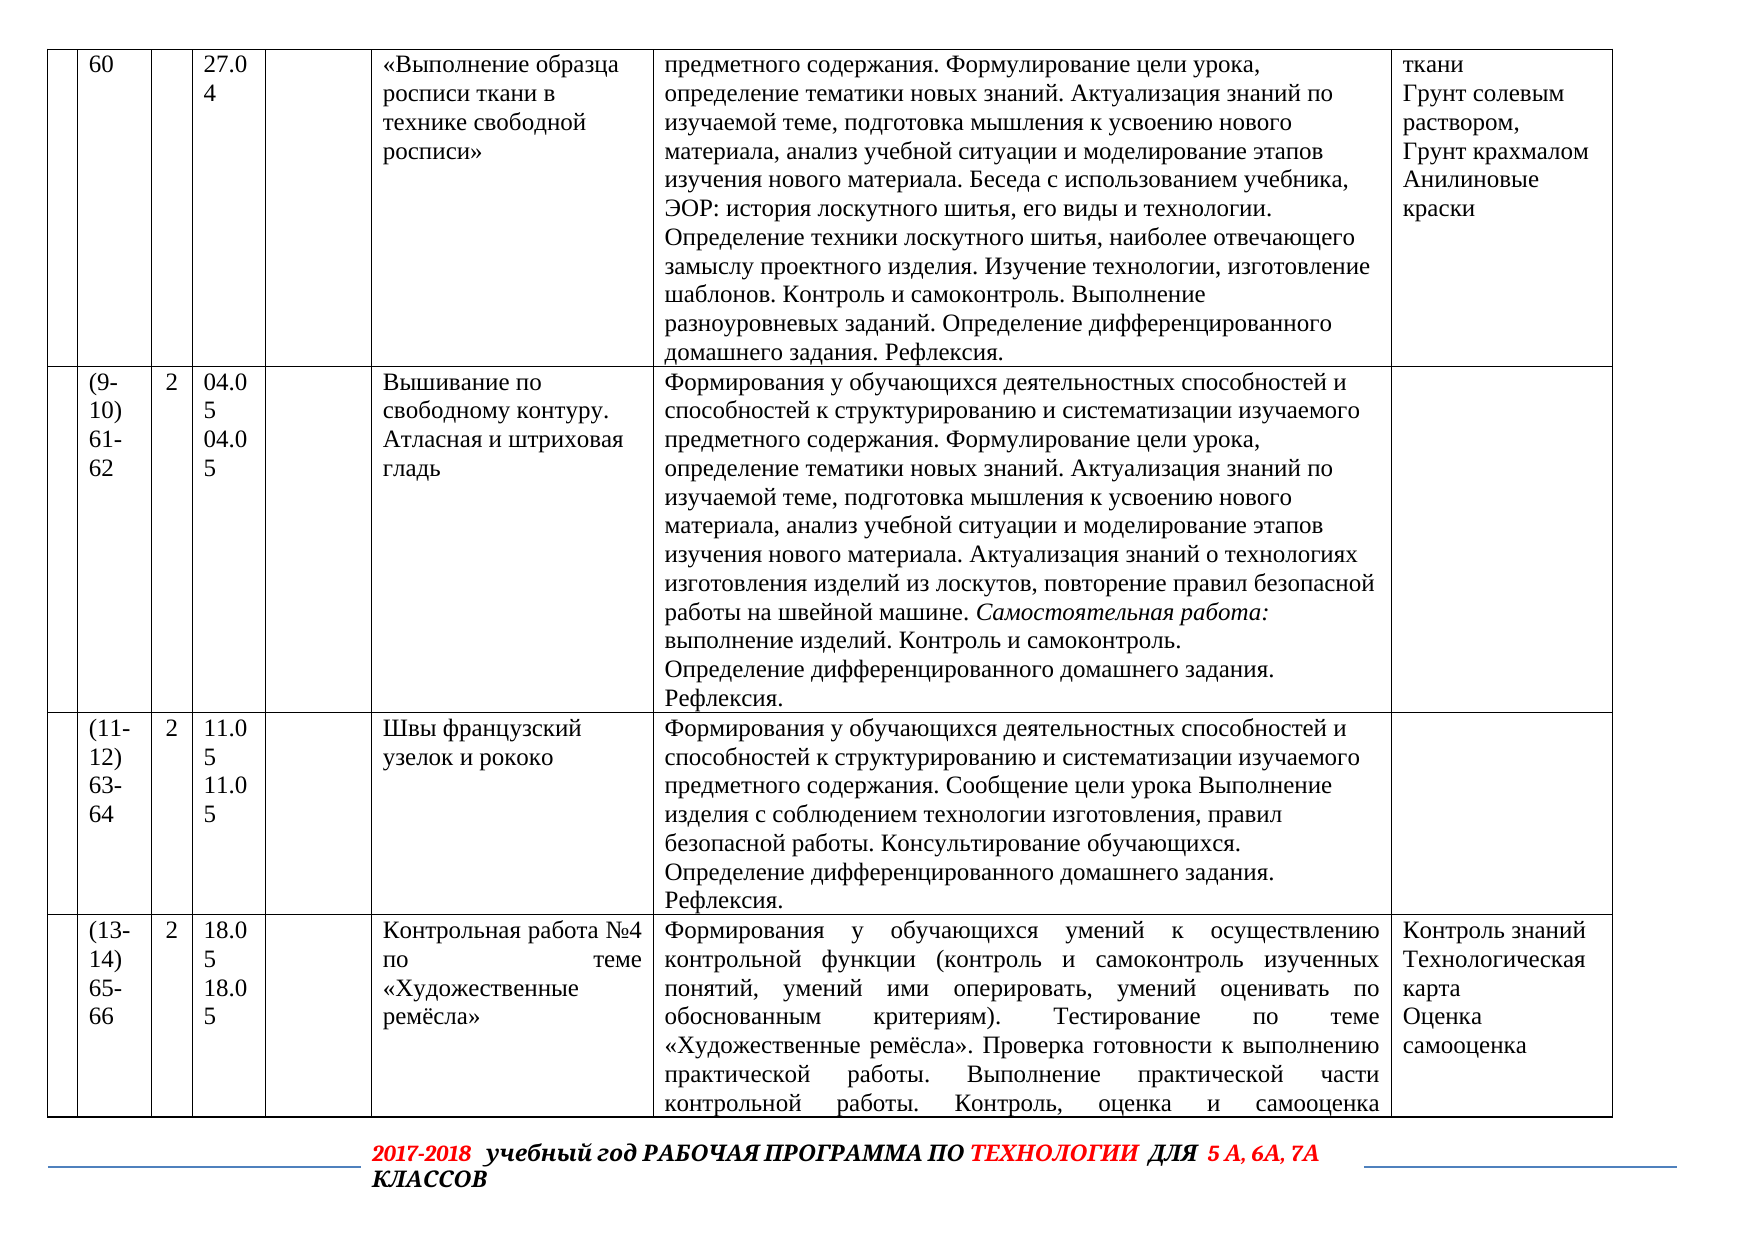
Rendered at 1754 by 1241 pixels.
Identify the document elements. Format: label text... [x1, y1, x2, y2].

table_cell [48, 50, 77, 366]
table_cell [1392, 713, 1612, 914]
table_cell [266, 915, 371, 1116]
table_cell 11.05 11.05 [193, 713, 265, 914]
table_cell [48, 915, 77, 1116]
table_cell 27.04 27.04 [193, 50, 265, 366]
table_cell 2 [152, 367, 192, 712]
table_cell Формирования у обучающихся деятельностных способностей и способностей к структурированию и систематизации изучаемого предметного содержания. Сообщение цели урока Выполнение изделия с соблюдением технологии изготовления, правил безопасной работы. Консультирование обучающихся. Определение дифференцированного домашнего задания. Рефлексия. [654, 713, 1391, 914]
table_cell Вышивание по свободному контуру. Атласная и штриховая гладь [372, 367, 653, 712]
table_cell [372, 915, 653, 1116]
table_cell 04.05 04.05 [193, 367, 265, 712]
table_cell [1392, 50, 1612, 366]
table_cell [266, 713, 371, 914]
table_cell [654, 50, 1391, 366]
table_cell 18.05 18.05 [193, 915, 265, 1116]
table_cell [48, 713, 77, 914]
table_cell [48, 367, 77, 712]
table_cell (13-14) 65-66 [78, 915, 151, 1116]
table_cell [1392, 915, 1612, 1116]
table_cell Швы французский узелок и рококо [372, 713, 653, 914]
table_cell 2 [152, 915, 192, 1116]
table_cell (7-8) 59-60 [78, 50, 151, 366]
table_cell [1392, 367, 1612, 712]
table_cell (11-12) 63-64 [78, 713, 151, 914]
table_cell [266, 50, 371, 366]
table_cell 2 [152, 50, 192, 366]
table_cell (9-10) 61-62 [78, 367, 151, 712]
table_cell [372, 50, 653, 366]
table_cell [654, 915, 1391, 1116]
table_cell [266, 367, 371, 712]
table_cell Формирования у обучающихся деятельностных способностей и способностей к структурированию и систематизации изучаемого предметного содержания. Формулирование цели урока, определение тематики новых знаний. Актуализация знаний по изучаемой теме, подготовка мышления к усвоению нового материала, анализ учебной ситуации и моделирование этапов изучения нового материала. Актуализация знаний о технологиях изготовления изделий из лоскутов, повторение правил безопасной работы на швейной машине. Самостоятельная работа: выполнение изделий. Контроль и самоконтроль. Определение дифференцированного домашнего задания. Рефлексия. [654, 367, 1391, 712]
table_cell 2 [152, 713, 192, 914]
